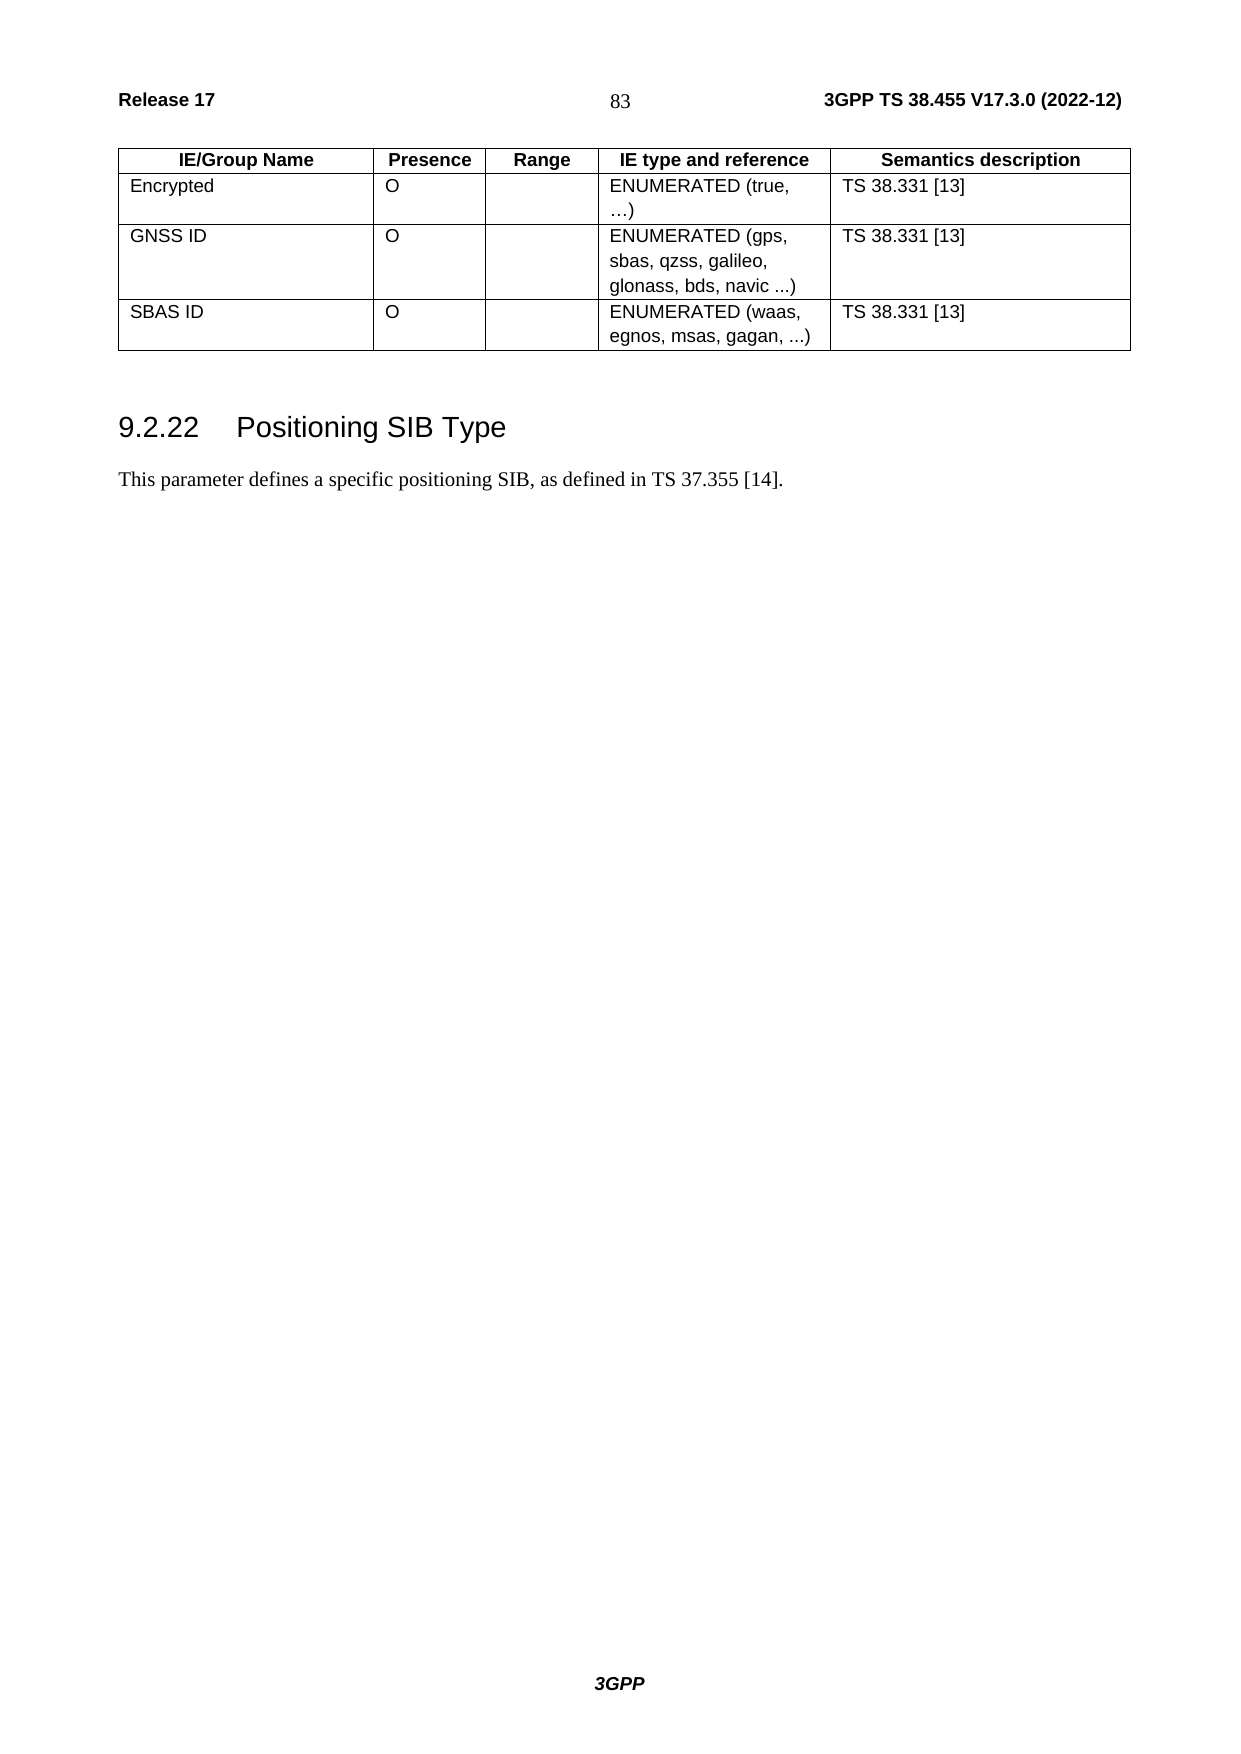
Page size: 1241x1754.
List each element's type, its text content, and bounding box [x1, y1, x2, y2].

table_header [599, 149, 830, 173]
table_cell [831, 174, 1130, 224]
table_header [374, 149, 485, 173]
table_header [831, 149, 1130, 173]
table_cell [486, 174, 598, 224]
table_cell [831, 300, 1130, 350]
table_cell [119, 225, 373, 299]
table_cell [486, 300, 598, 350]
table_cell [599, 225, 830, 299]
text This parameter defines a specific positioning SIB, as defined in TS 37.355 [14]. [118, 467, 1122, 491]
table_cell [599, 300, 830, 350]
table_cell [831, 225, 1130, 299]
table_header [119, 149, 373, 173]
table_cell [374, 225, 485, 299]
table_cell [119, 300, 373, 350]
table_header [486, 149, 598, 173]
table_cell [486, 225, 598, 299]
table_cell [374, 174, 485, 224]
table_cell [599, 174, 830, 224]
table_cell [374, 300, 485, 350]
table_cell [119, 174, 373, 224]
subtitle 9.2.22 Positioning SIB Type [118, 410, 1122, 443]
